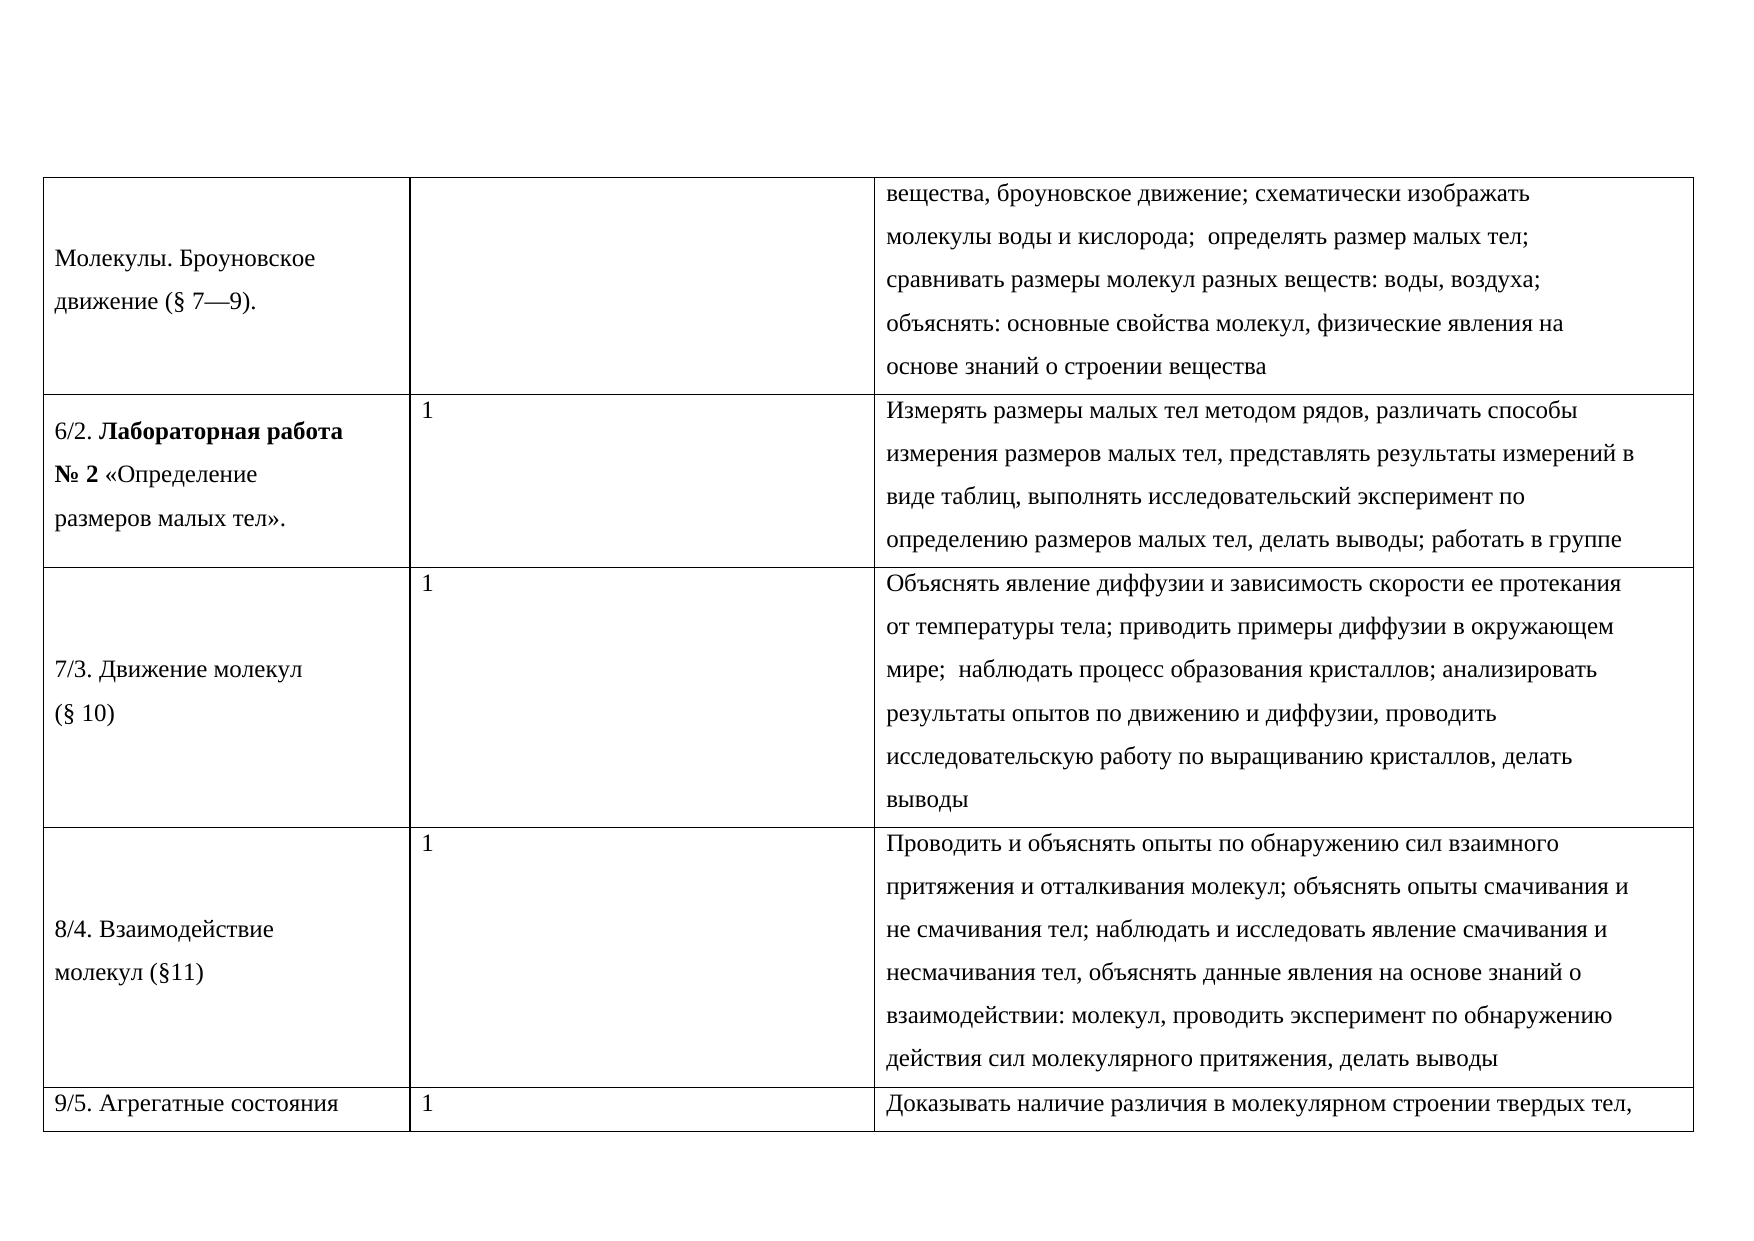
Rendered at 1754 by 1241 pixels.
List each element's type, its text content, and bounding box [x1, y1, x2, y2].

table_cell Измерять размеры малых тел методом рядов, различать способы измерения размеров малых тел, представлять результаты измерений в виде таблиц, выполнять исследовательский эксперимент по определению размеров малых тел, делать выводы; работать в группе [875, 395, 1693, 567]
table_cell 1 [411, 828, 874, 1087]
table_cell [875, 178, 1693, 394]
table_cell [44, 1088, 409, 1131]
table_cell 6/2. Лабораторная работа № 2 «Определение размеров малых тел». [44, 395, 409, 567]
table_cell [875, 1088, 1693, 1131]
table_cell 1 [411, 395, 874, 567]
table_cell 1 [411, 178, 874, 394]
table_cell 1 [411, 1088, 874, 1131]
table_cell Проводить и объяснять опыты по обнаружению сил взаимного притяжения и отталкивания молекул; объяснять опыты смачивания и не смачивания тел; наблюдать и исследовать явление смачивания и несмачивания тел, объяснять данные явления на основе знаний о взаимодействии: молекул, проводить эксперимент по обнаружению действия сил молекулярного притяжения, делать выводы [875, 828, 1693, 1087]
table_cell 1 [411, 568, 874, 827]
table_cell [44, 178, 409, 394]
table_cell 8/4. Взаимодействие молекул (§11) [44, 828, 409, 1087]
table_cell Объяснять явление диффузии и зависимость скорости ее протекания от температуры тела; приводить примеры диффузии в окружающем мире; наблюдать процесс образования кристаллов; анализировать результаты опытов по движению и диффузии, проводить исследовательскую работу по выращиванию кристаллов, делать выводы [875, 568, 1693, 827]
table_cell 7/3. Движение молекул (§ 10) [44, 568, 409, 827]
